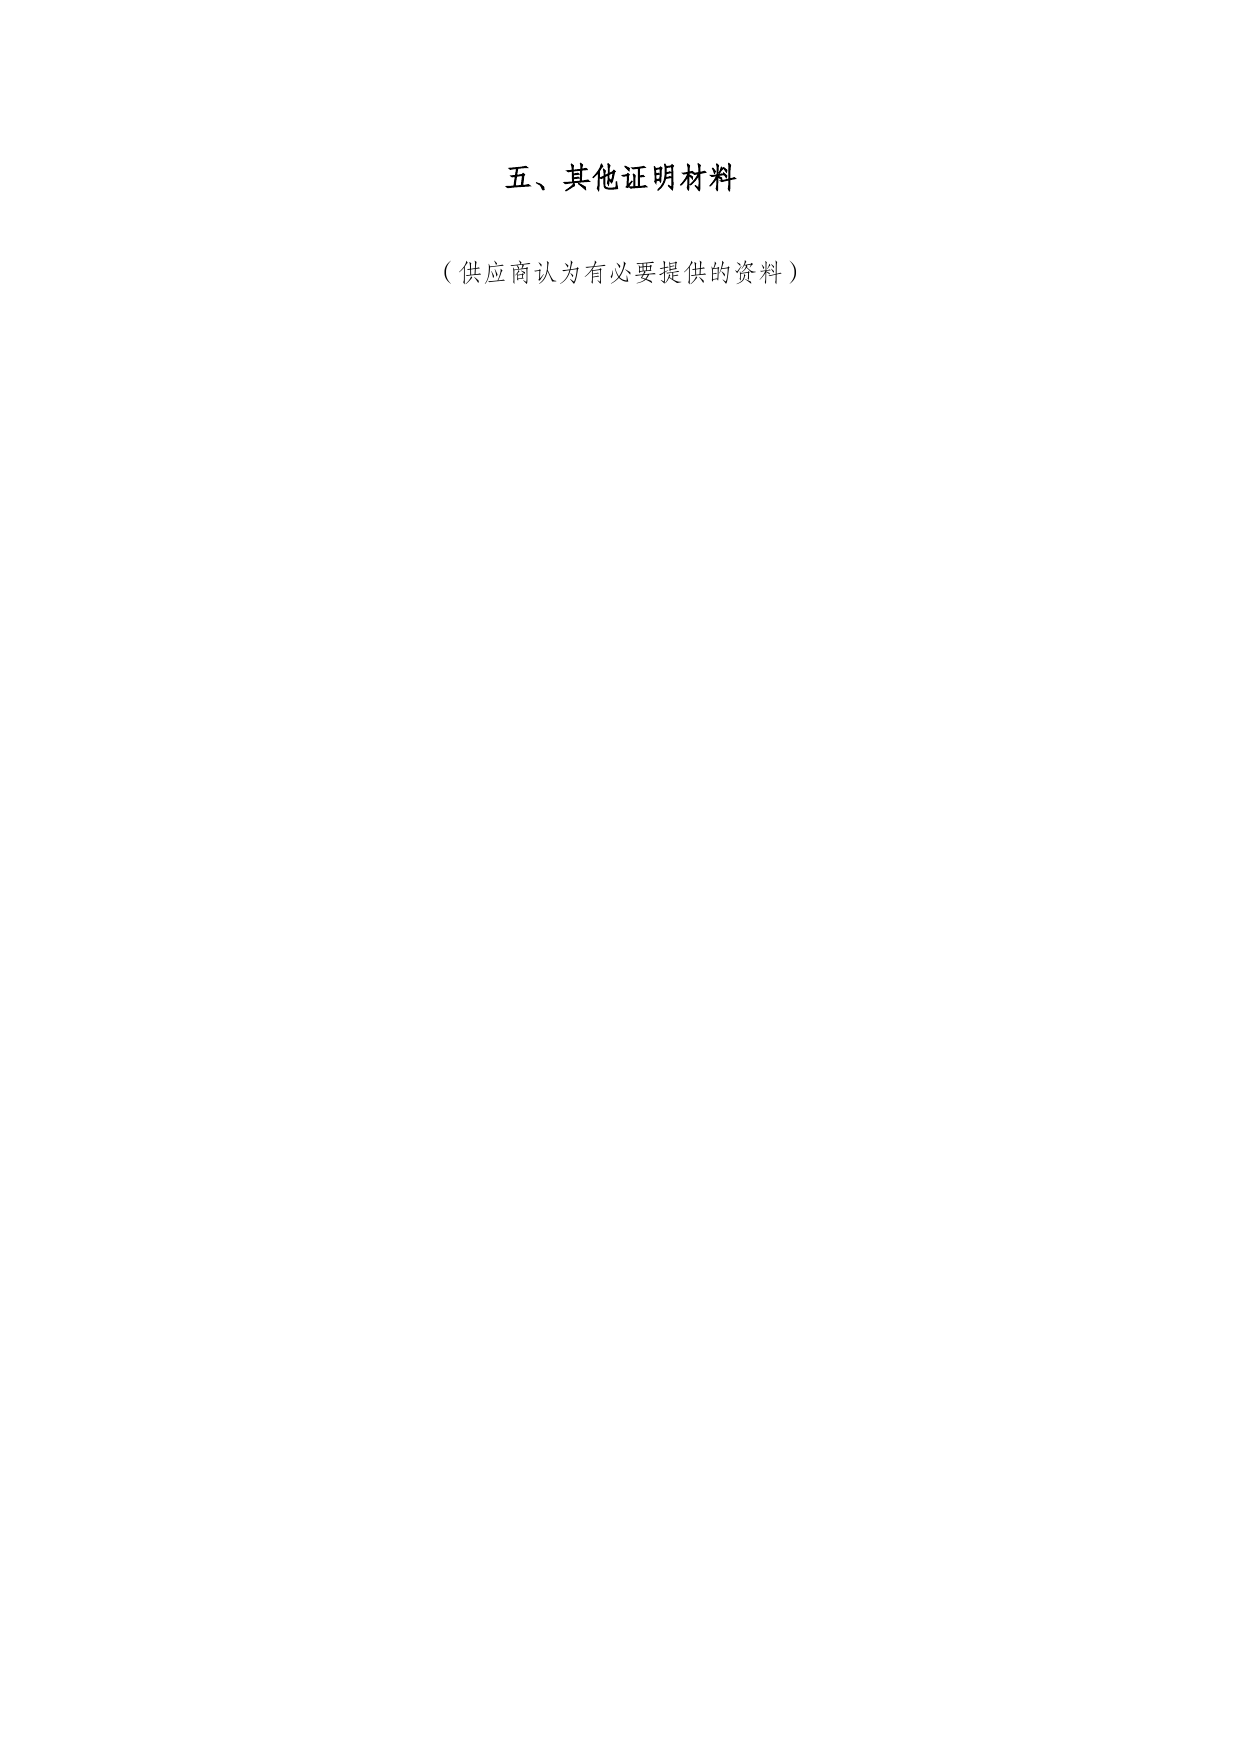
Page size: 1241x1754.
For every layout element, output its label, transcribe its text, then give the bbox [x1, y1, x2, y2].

text （供应商认为有必要提供的资料） [187, 259, 1053, 287]
list 五、其他证明材料 [187, 162, 1053, 194]
